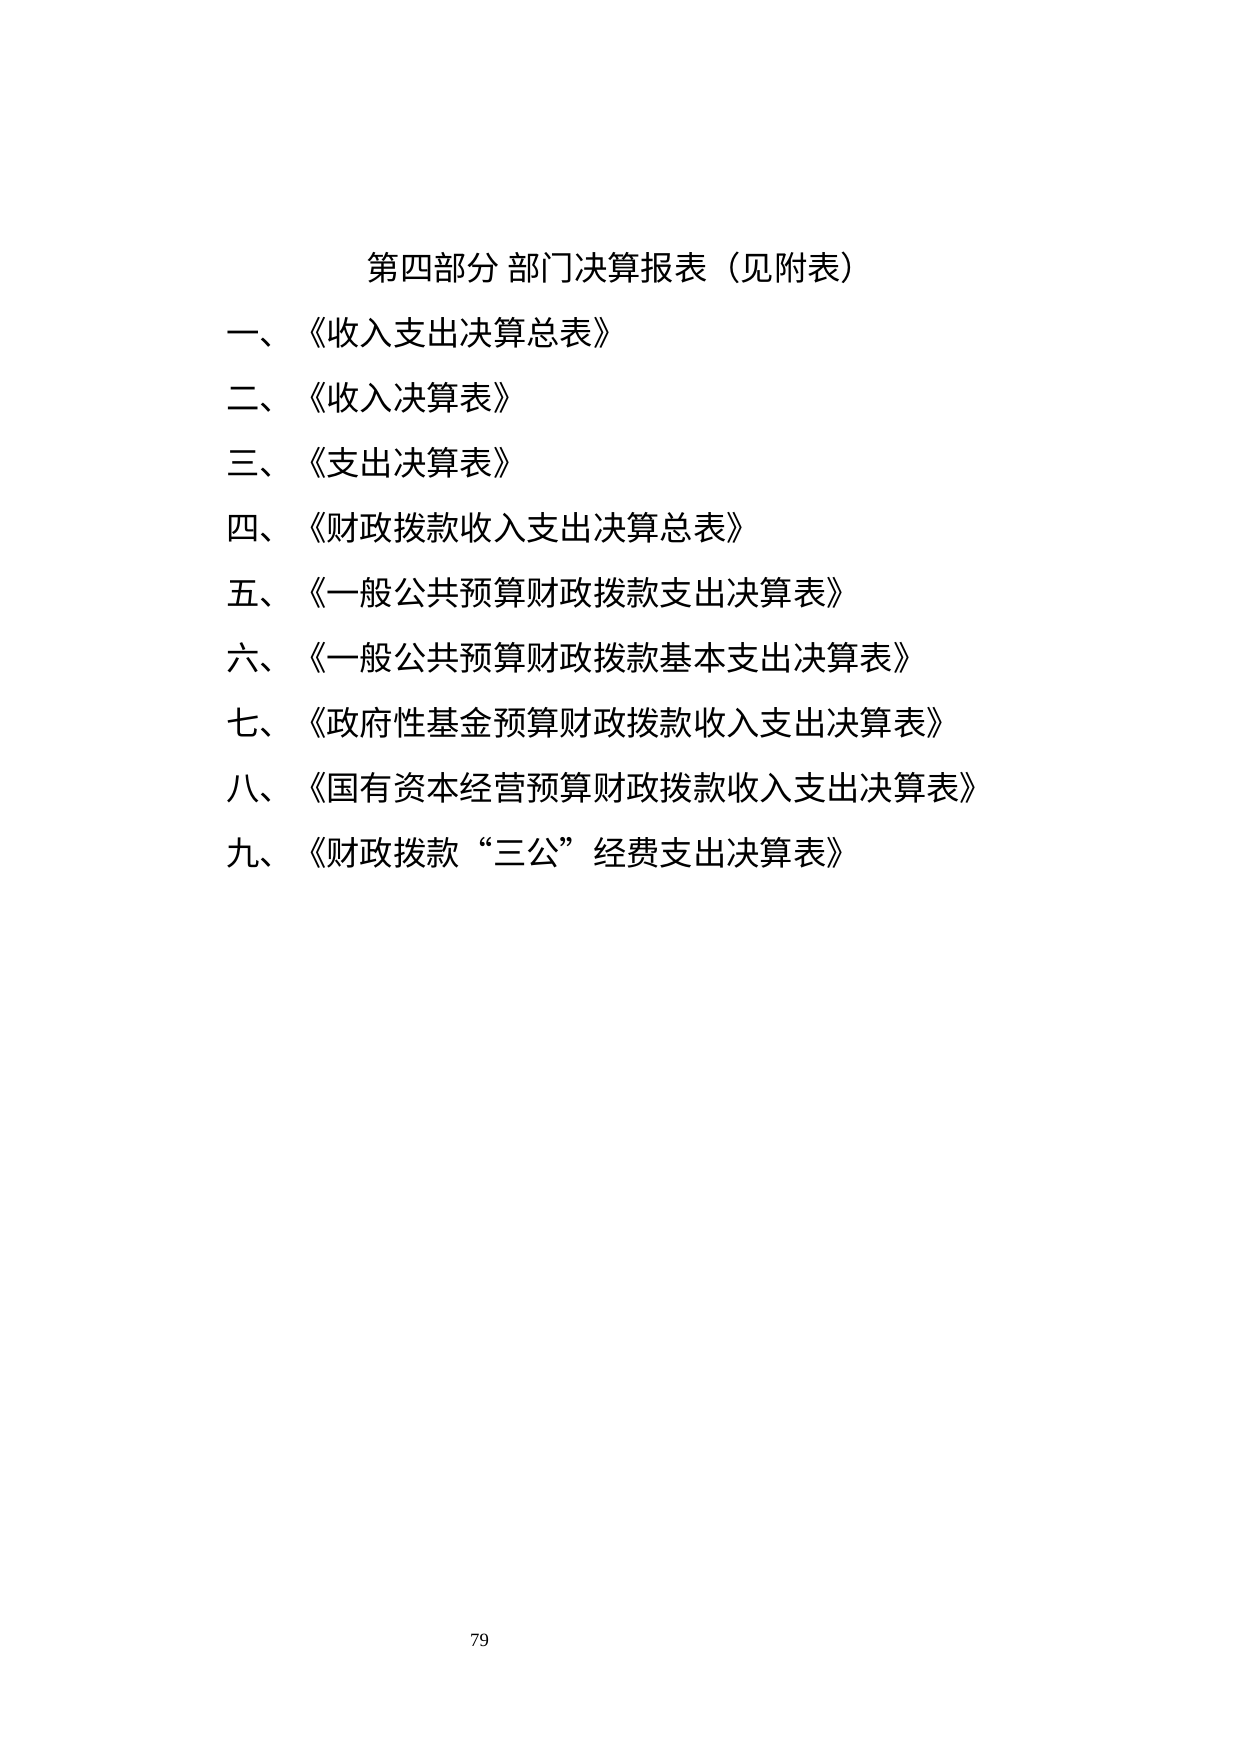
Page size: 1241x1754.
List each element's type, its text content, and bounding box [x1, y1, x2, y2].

text 第四部分 部门决算报表（见附表） [159, 233, 1081, 298]
text 四、《财政拨款收入支出决算总表》 [159, 493, 1081, 558]
text 二、《收入决算表》 [159, 363, 1081, 428]
text 八、《国有资本经营预算财政拨款收入支出决算表》 [159, 753, 1081, 818]
text 六、《一般公共预算财政拨款基本支出决算表》 [159, 623, 1081, 688]
text 七、《政府性基金预算财政拨款收入支出决算表》 [159, 688, 1081, 753]
text 五、《一般公共预算财政拨款支出决算表》 [159, 558, 1081, 623]
text 一、《收入支出决算总表》 [159, 298, 1081, 363]
text 九、《财政拨款“三公”经费支出决算表》 [159, 818, 1081, 883]
text 三、《支出决算表》 [159, 428, 1081, 493]
